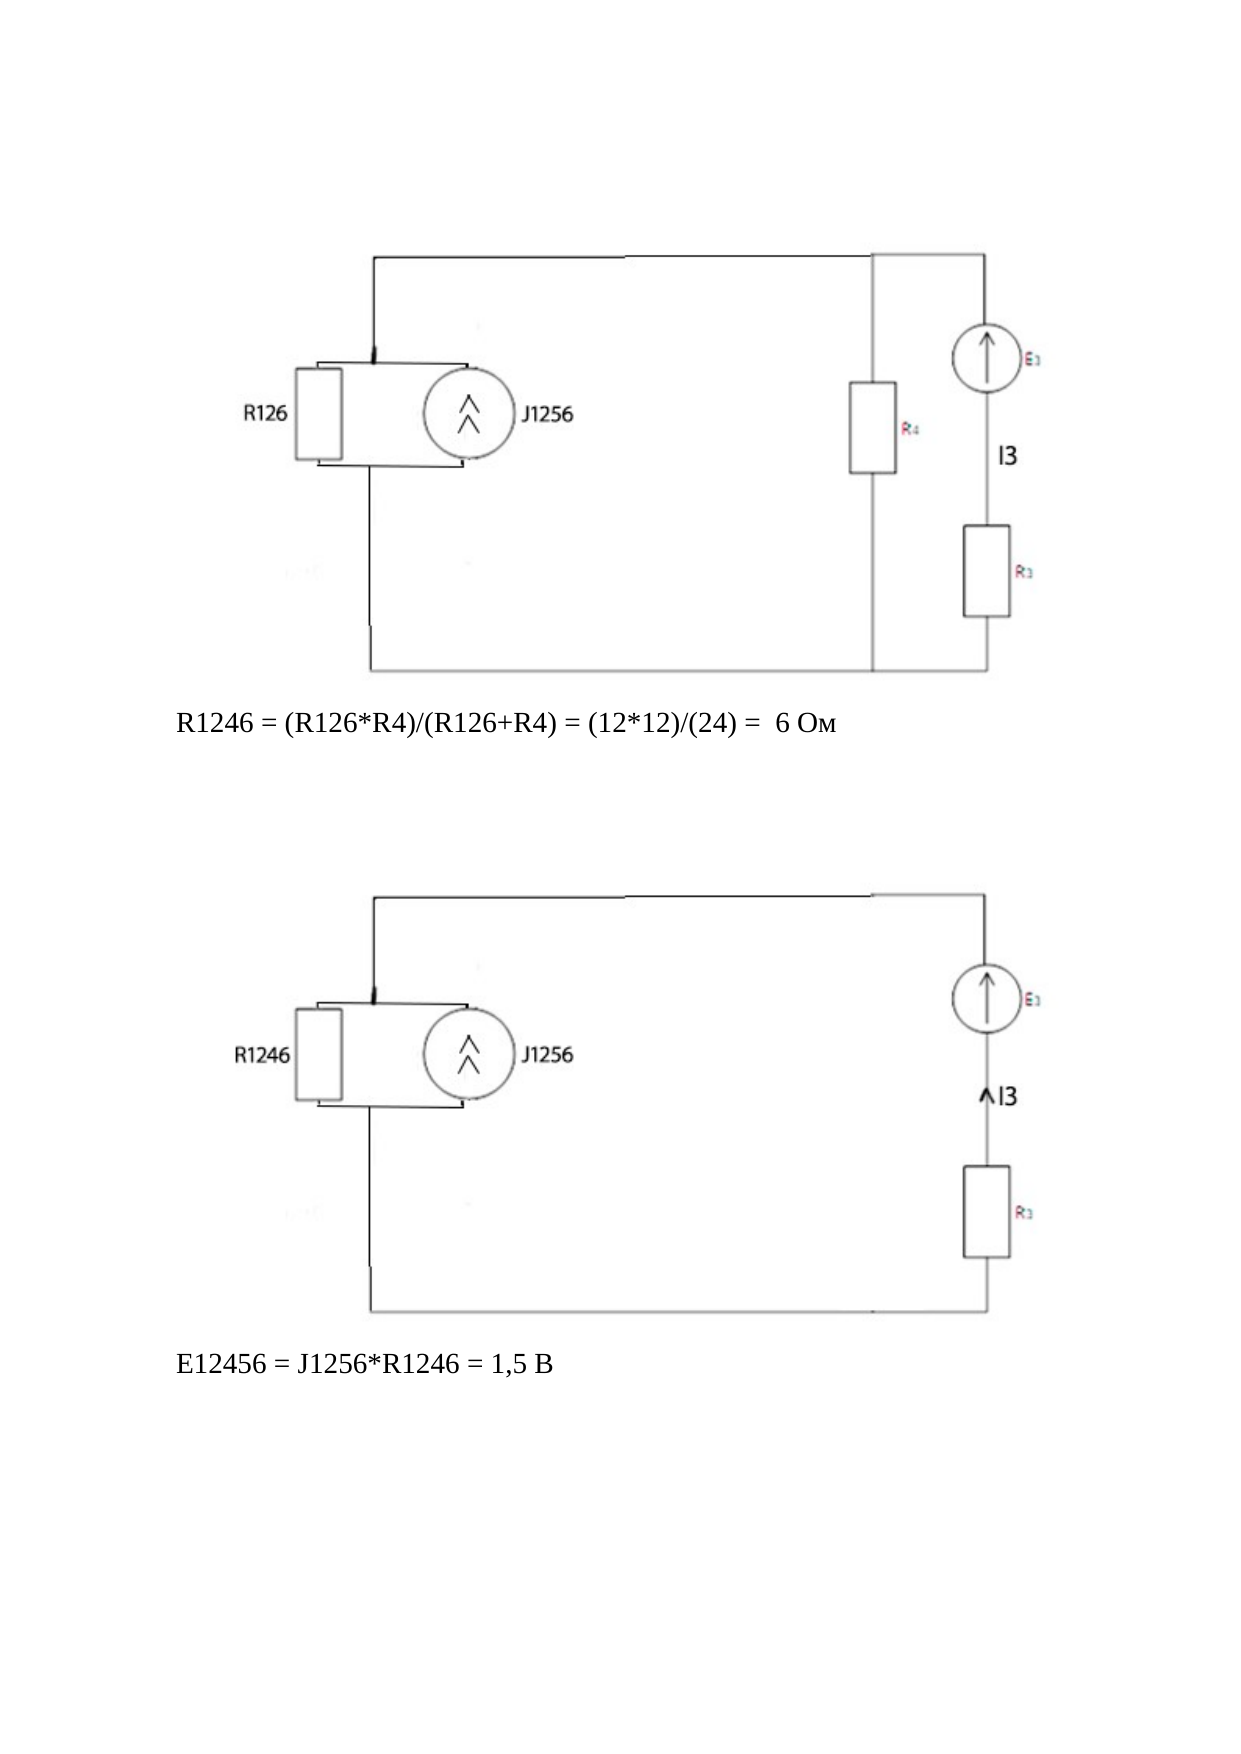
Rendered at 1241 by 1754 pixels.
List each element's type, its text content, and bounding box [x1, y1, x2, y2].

picture [186, 758, 1160, 1331]
text E12456 = J1256*R1246 = 1,5 В [176, 1347, 1160, 1380]
picture [186, 118, 1160, 690]
text R1246 = (R126*R4)/(R126+R4) = (12*12)/(24) = 6 Ом [176, 705, 1160, 739]
